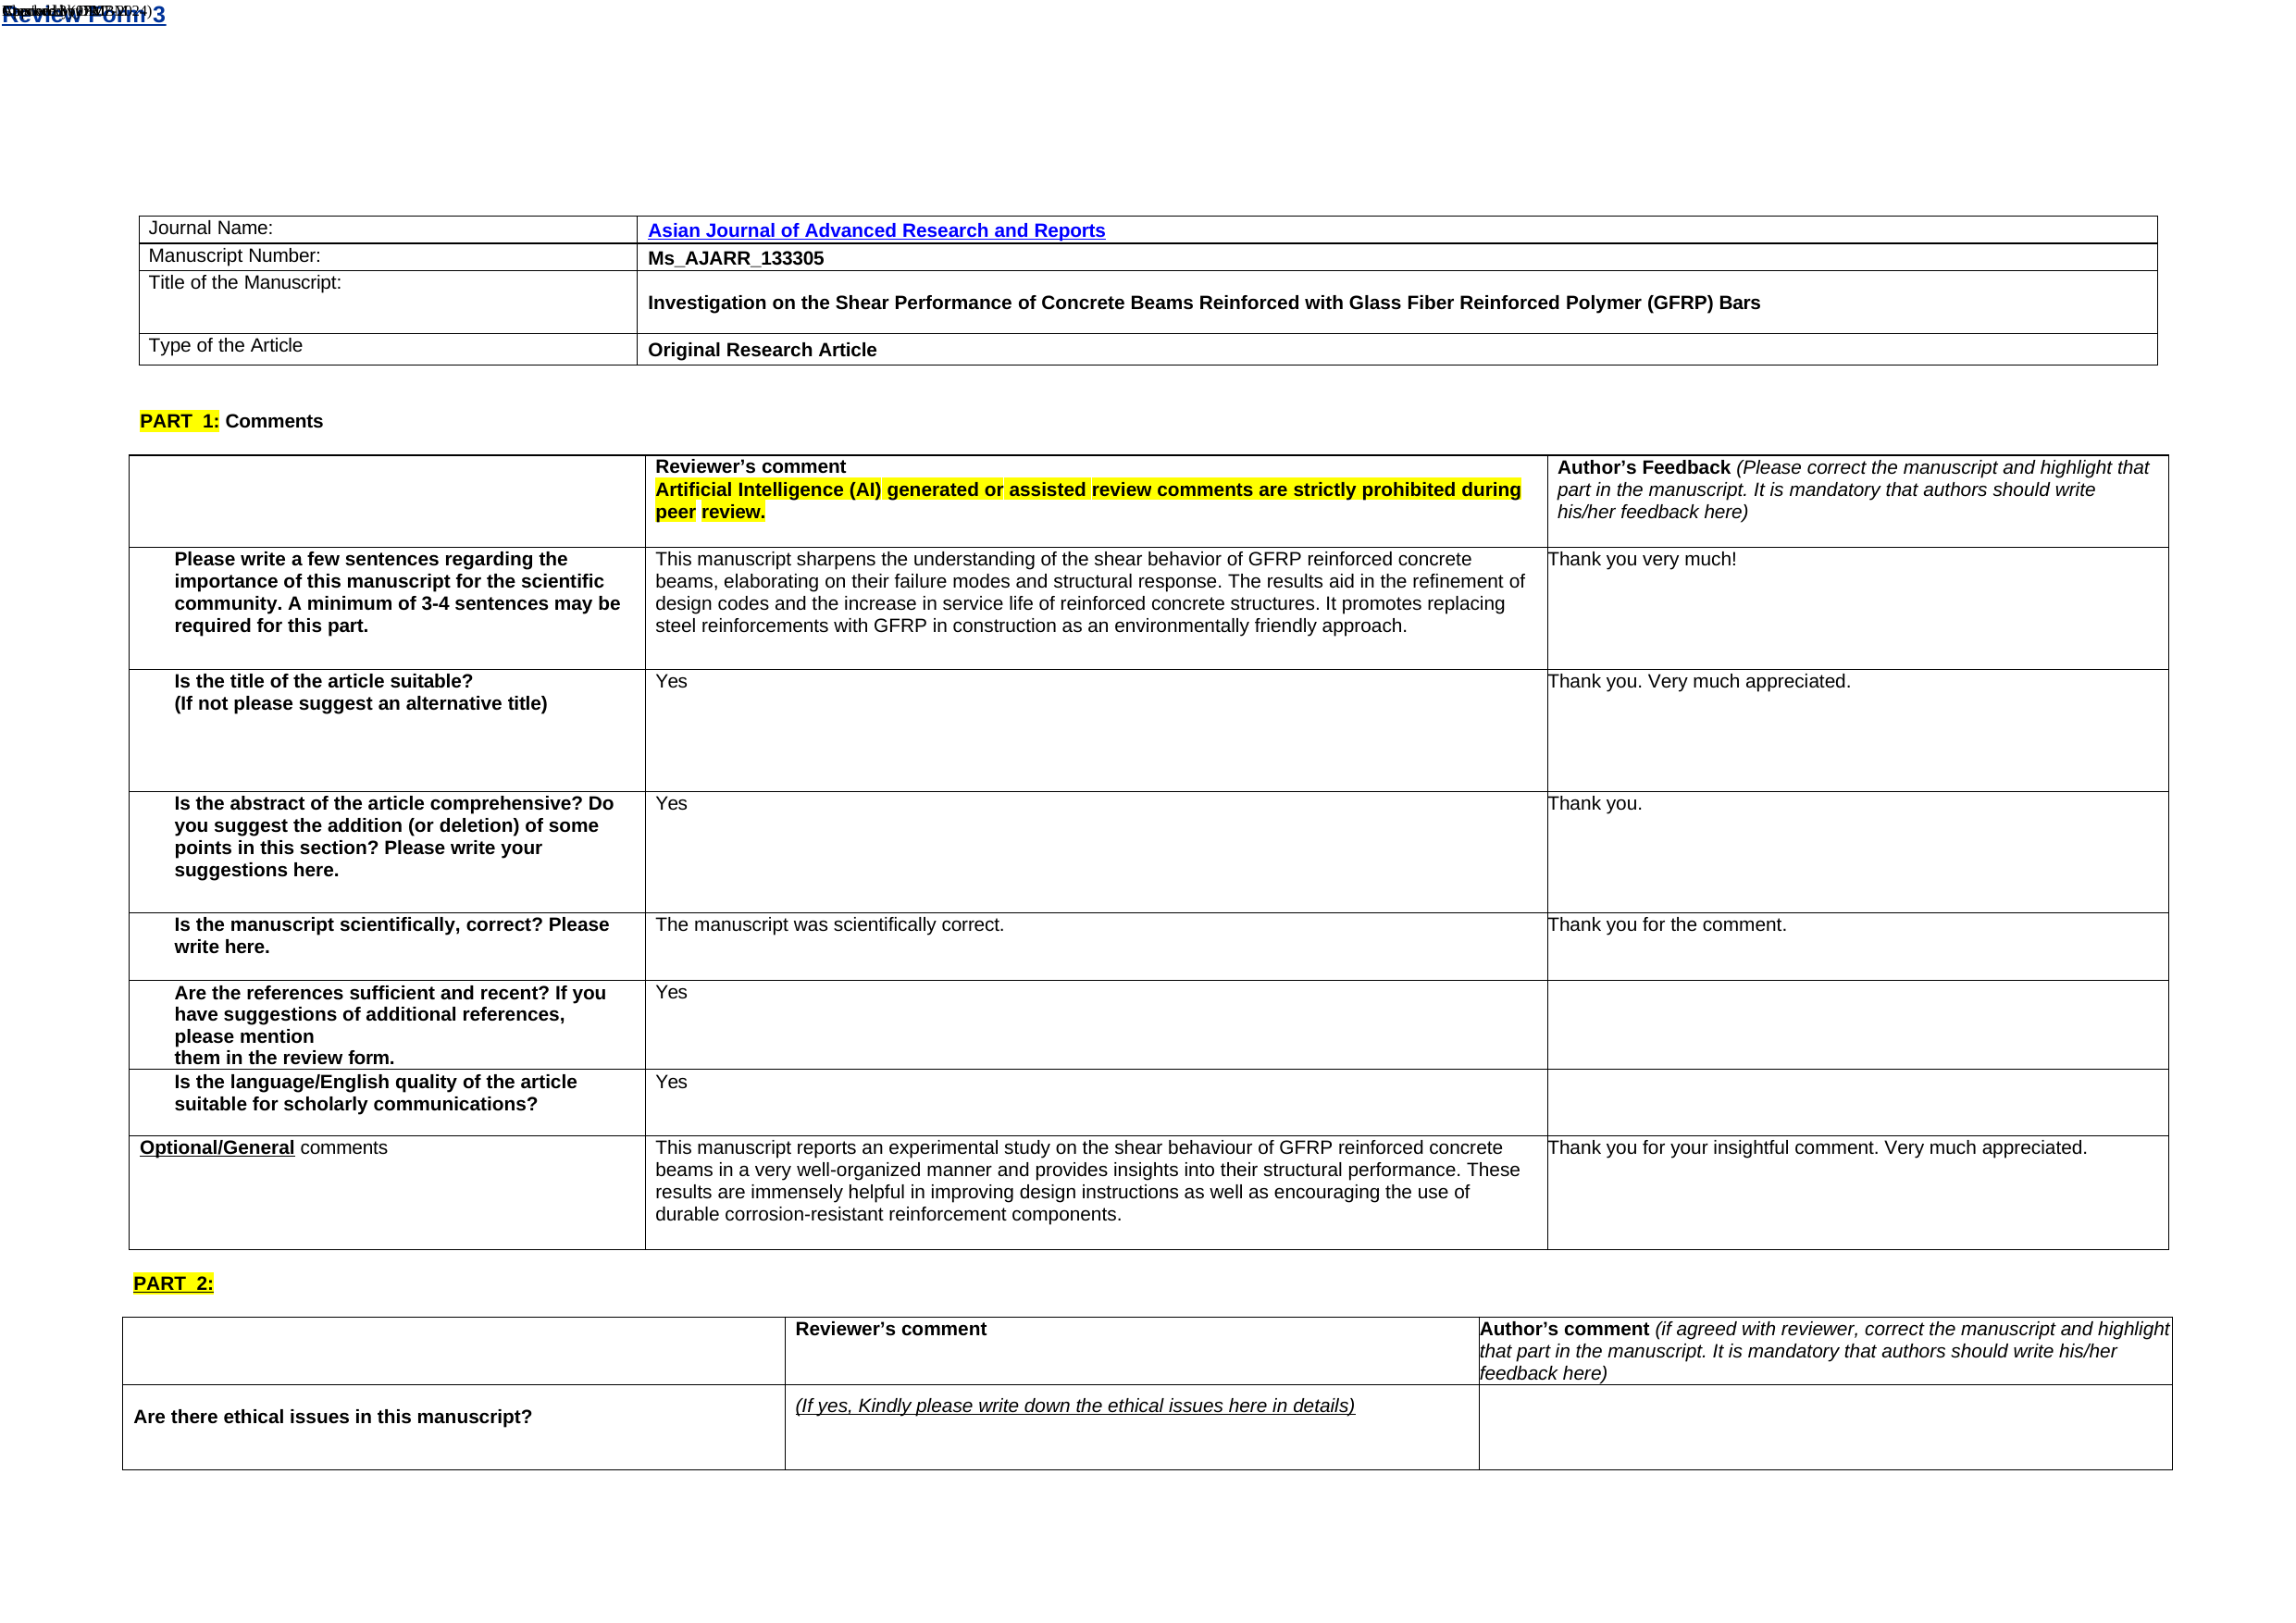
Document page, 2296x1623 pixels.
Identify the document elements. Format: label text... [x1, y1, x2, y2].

table_header Asian Journal of Advanced Research and Reports [638, 217, 2157, 242]
table_cell Ms_AJARR_133305 [638, 244, 2157, 270]
table_cell Thank you very much! [1548, 548, 2168, 669]
table_cell Yes [646, 792, 1547, 912]
table_cell Yes [646, 1070, 1547, 1135]
table_cell Is the abstract of the article comprehensive? Do you suggest the addition (or deletion) of some points in this section? Please write your suggestions here. [130, 792, 645, 912]
table_header PART 1: Comments [130, 411, 2168, 454]
table_cell Is the title of the article suitable? (If not please suggest an alternative title) [130, 670, 645, 790]
table_cell Author’s comment (if agreed with reviewer, correct the manuscript and highlight that part in the manuscript. It is mandatory that authors should write his/her feedback here) [1480, 1318, 2172, 1384]
table_cell Please write a few sentences regarding the importance of this manuscript for the scientific community. A minimum of 3-4 sentences may be required for this part. [130, 548, 645, 669]
table_cell Title of the Manuscript: [140, 271, 637, 333]
table_cell Thank you. [1548, 792, 2168, 912]
table_header PART 2: [123, 1272, 2172, 1317]
table_cell [1548, 981, 2168, 1069]
table_cell This manuscript sharpens the understanding of the shear behavior of GFRP reinforced concrete beams, elaborating on their failure modes and structural response. The results aid in the refinement of design codes and the increase in service life of reinforced concrete structures. It promotes replacing steel reinforcements with GFRP in construction as an environmentally friendly approach. [646, 548, 1547, 669]
table_cell The manuscript was scientifically correct. [646, 913, 1547, 980]
table_cell This manuscript reports an experimental study on the shear behaviour of GFRP reinforced concrete beams in a very well-organized manner and provides insights into their structural performance. These results are immensely helpful in improving design instructions as well as encouraging the use of durable corrosion-resistant reinforcement components. [646, 1136, 1547, 1249]
table_header Journal Name: [140, 217, 637, 242]
table_cell [130, 456, 645, 547]
table_cell Optional/General comments [130, 1136, 645, 1249]
table_cell [1480, 1385, 2172, 1469]
table_cell Author’s Feedback (Please correct the manuscript and highlight that part in the manuscript. It is mandatory that authors should write his/her feedback here) [1548, 456, 2168, 547]
table_cell Reviewer’s comment [786, 1318, 1479, 1384]
table_cell Are the references sufficient and recent? If you have suggestions of additional references, please mention them in the review form. [130, 981, 645, 1069]
table_cell Yes [646, 981, 1547, 1069]
table_cell [1548, 1070, 2168, 1135]
table_cell Manuscript Number: [140, 244, 637, 270]
table_cell Original Research Article [638, 334, 2157, 365]
table_cell Thank you. Very much appreciated. [1548, 670, 2168, 790]
table_cell Is the manuscript scientifically, correct? Please write here. [130, 913, 645, 980]
table_cell Investigation on the Shear Performance of Concrete Beams Reinforced with Glass Fiber Reinforced Polymer (GFRP) Bars [638, 271, 2157, 333]
table_cell Yes [646, 670, 1547, 790]
table_cell Reviewer’s comment Artificial Intelligence (AI) generated or assisted review comments are strictly prohibited during peer review. [646, 456, 1547, 547]
table_cell Are there ethical issues in this manuscript? [123, 1385, 785, 1469]
table_cell Is the language/English quality of the article suitable for scholarly communications? [130, 1070, 645, 1135]
table_cell Thank you for the comment. [1548, 913, 2168, 980]
table_cell (If yes, Kindly please write down the ethical issues here in details) [786, 1385, 1479, 1469]
table_cell [123, 1318, 785, 1384]
table_cell Thank you for your insightful comment. Very much appreciated. [1548, 1136, 2168, 1249]
table_cell Type of the Article [140, 334, 637, 365]
